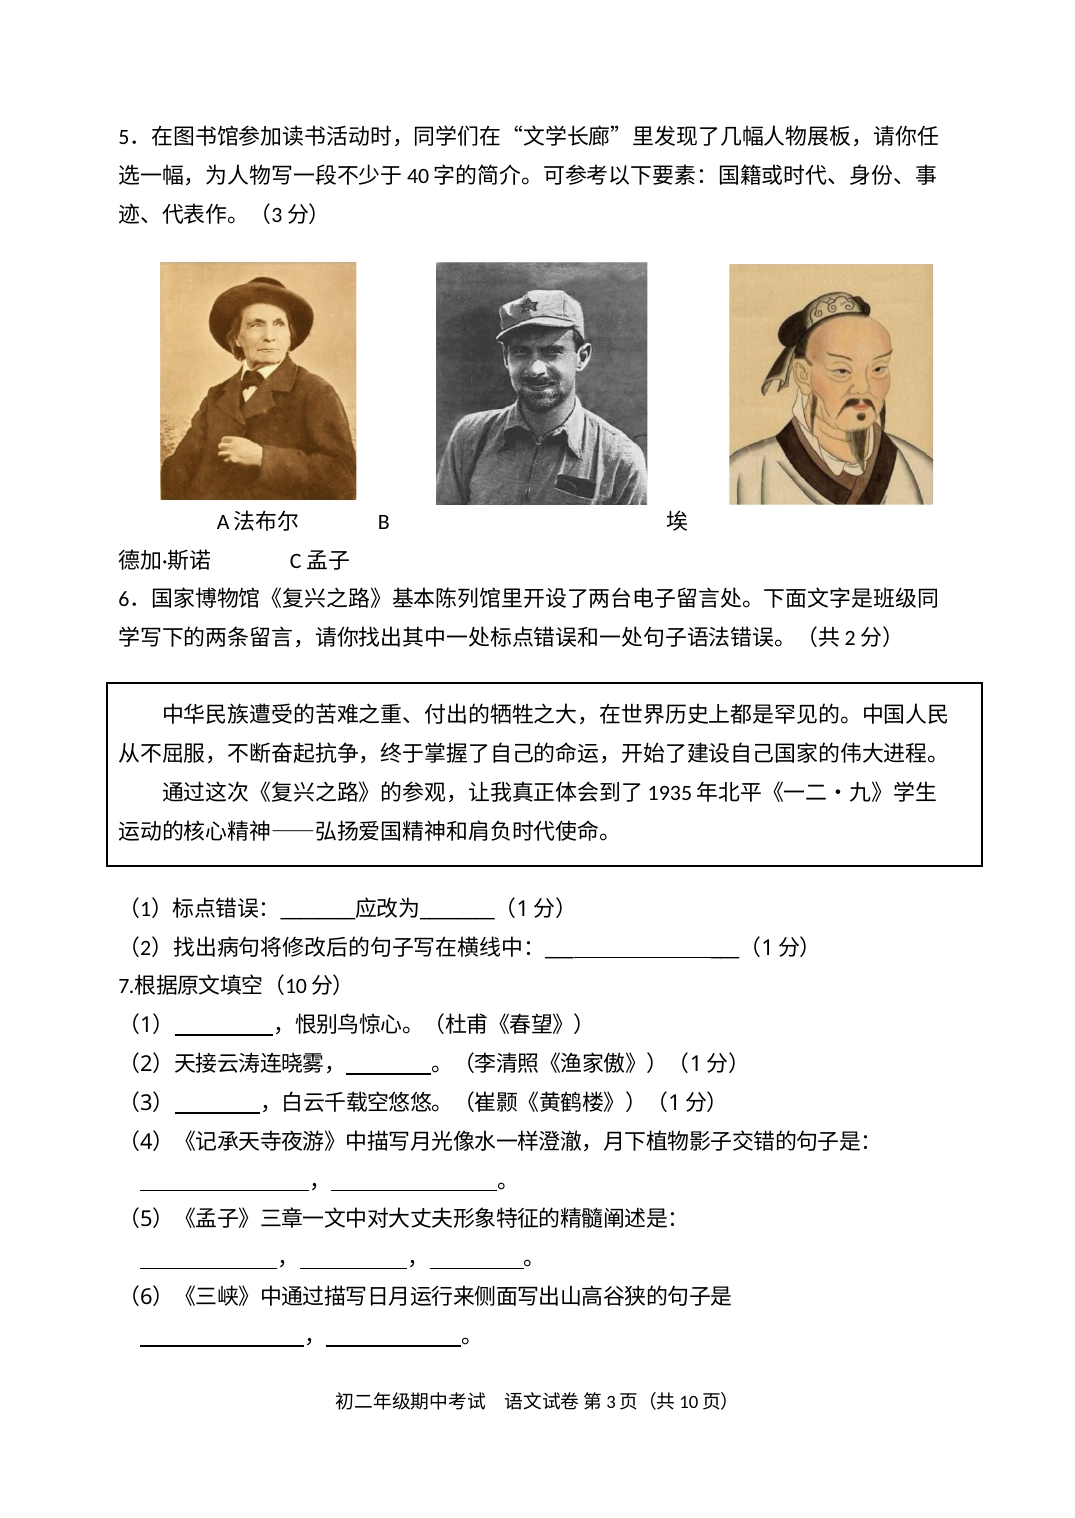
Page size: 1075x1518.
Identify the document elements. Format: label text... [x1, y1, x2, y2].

text A法布尔 B 埃德加·斯诺 C 孟子 [118, 503, 957, 575]
text ， 。 [118, 1318, 957, 1350]
text （2）天接云涛连晓雾， 。（李清照《渔家傲》）（1分） [118, 1046, 957, 1078]
text （3） ，白云千载空悠悠。（崔颢《黄鹤楼》）（1分） [118, 1084, 957, 1117]
text 通过这次《复兴之路》的参观，让我真正体会到了1935年北平《一二•九》学生运动的核心精神——弘扬爱国精神和肩负时代使命。 [118, 774, 957, 846]
text ， ， 。 [118, 1240, 957, 1272]
picture [729, 264, 934, 505]
text （6）《三峡》中通过描写日月运行来侧面写出山高谷狭的句子是 [118, 1279, 957, 1311]
text ， 。 [118, 1162, 957, 1195]
picture [436, 261, 648, 505]
text （1）标点错误：________应改为________（1分） [118, 890, 957, 923]
text 6．国家博物馆《复兴之路》基本陈列馆里开设了两台电子留言处。下面文字是班级同学写下的两条留言，请你找出其中一处标点错误和一处句子语法错误。（共2分） [118, 581, 957, 652]
text （1） ，恨别鸟惊心。（杜甫《春望》） [118, 1007, 957, 1039]
text （4）《记承天寺夜游》中描写月光像水一样澄澈，月下植物影子交错的句子是： [118, 1123, 957, 1156]
text 5．在图书馆参加读书活动时，同学们在“文学长廊”里发现了几幅人物展板，请你任选一幅，为人物写一段不少于40字的简介。可参考以下要素：国籍或时代、身份、事迹、代表作。（3分） [118, 119, 957, 229]
text （2）找出病句将修改后的句子写在横线中：___ ___（1分） [118, 929, 957, 962]
text 中华民族遭受的苦难之重、付出的牺牲之大，在世界历史上都是罕见的。中国人民从不屈服，不断奋起抗争，终于掌握了自己的命运，开始了建设自己国家的伟大进程。 [118, 697, 957, 768]
picture [160, 262, 357, 500]
text 7.根据原文填空（10分） [118, 968, 957, 1001]
text （5）《孟子》三章一文中对大丈夫形象特征的精髓阐述是： [118, 1201, 957, 1234]
